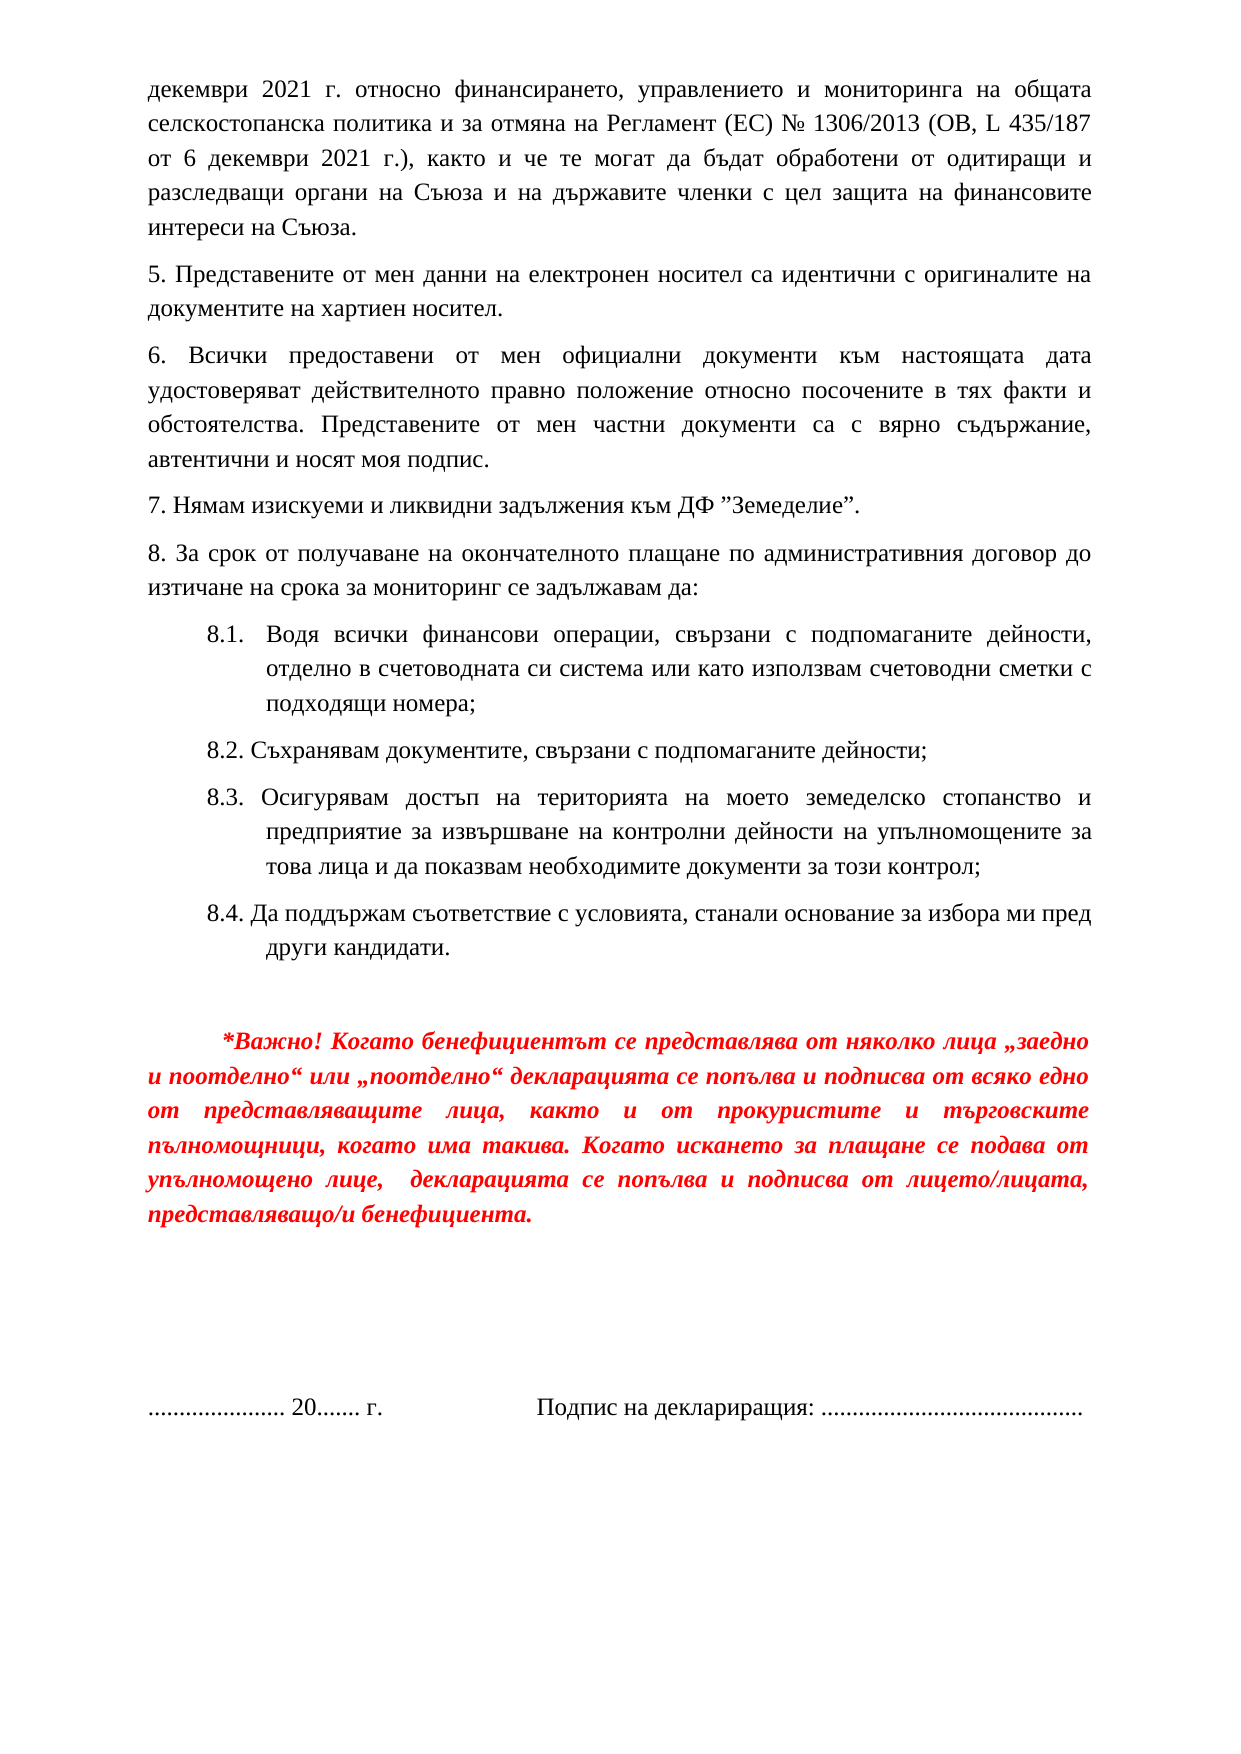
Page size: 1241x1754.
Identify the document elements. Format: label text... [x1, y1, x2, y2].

list 8.4. Да поддържам съответствие с условията, станали основание за избора ми пред други кандидати. [207, 898, 1093, 961]
text ...................... 20....... г. Подпис на деклариращия: .......................................... [148, 1392, 1093, 1421]
list 8.3. Осигурявам достъп на територията на моето земеделско стопанство и предприятие за извършване на контролни дейности на упълномощените за това лица и да показвам необходимите документи за този контрол; [207, 782, 1093, 880]
text 7. Нямам изискуеми и ликвидни задължения към ДФ ”Земеделие”. [148, 491, 1093, 519]
list 5. Представените от мен данни на електронен носител са идентични с оригиналите на документите на хартиен носител. [148, 259, 1093, 322]
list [148, 74, 1093, 241]
text *Важно! Когато бенефициентът се представлява от няколко лица „заедно и поотделно“ или „поотделно“ декларацията се попълва и подписва от всяко едно от представляващите лица, както и от прокуристите и търговските пълномощници, когато има такива. Когато искането за плащане се подава от упълномощено лице, декларацията се попълва и подписва от лицето/лицата, представляващо/и бенефициента. [148, 1026, 1093, 1227]
list 8.1. Водя всички финансови операции, свързани с подпомаганите дейности, отделно в счетоводната си система или като използвам счетоводни сметки с подходящи номера; [207, 619, 1093, 717]
text 6. Всички предоставени от мен официални документи към настоящата дата удостоверяват действителното правно положение относно посочените в тях факти и обстоятелства. Представените от мен частни документи са с вярно съдържание, автентични и носят моя подпис. [148, 340, 1093, 472]
list 8.2. Съхранявам документите, свързани с подпомаганите дейности; [207, 735, 1093, 764]
text 8. За срок от получаване на окончателното плащане по административния договор до изтичане на срока за мониторинг се задължавам да: [148, 538, 1093, 601]
